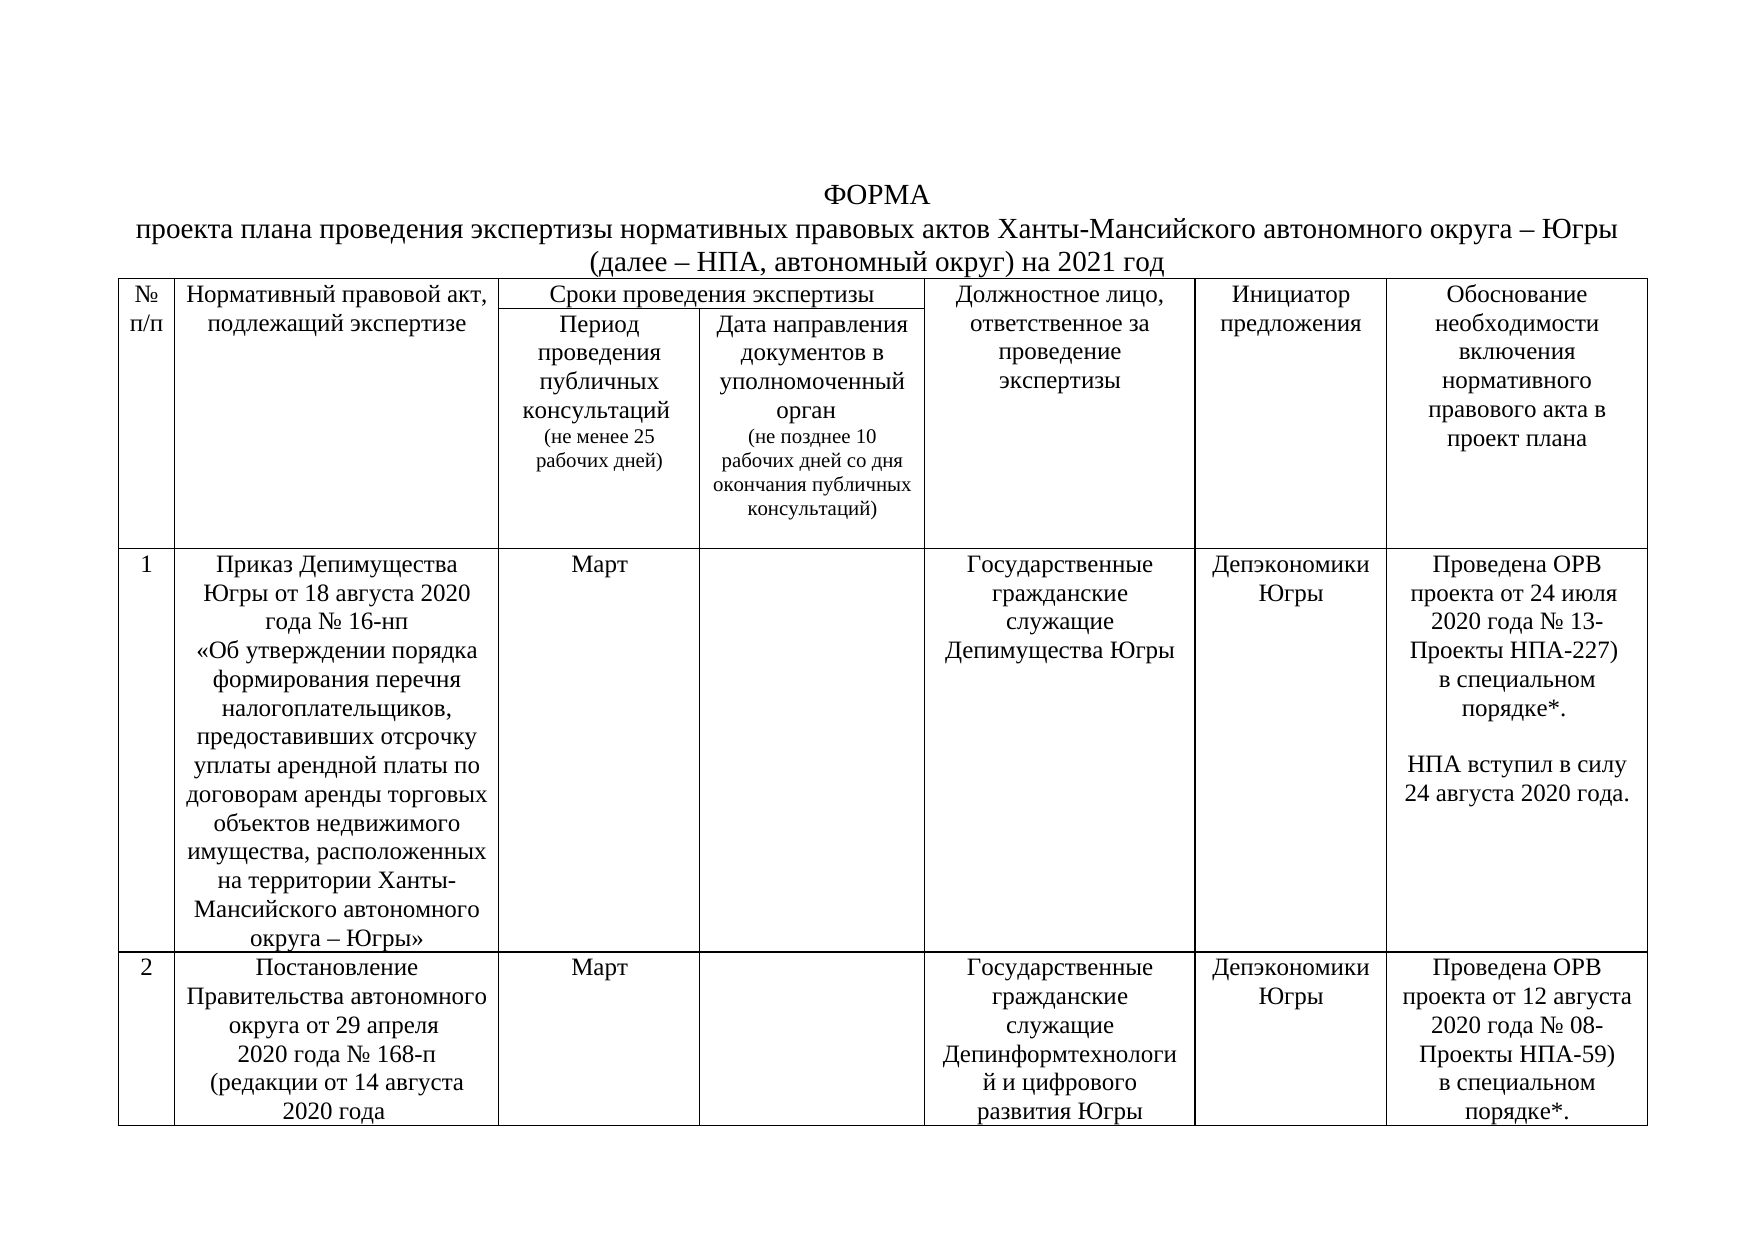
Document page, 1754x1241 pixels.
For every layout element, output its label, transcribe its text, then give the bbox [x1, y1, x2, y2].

table_cell Проведена ОРВ проекта от 24 июля 2020 года № 13-Проекты НПА-227) в специальном порядке*. НПА вступил в силу 24 августа 2020 года. [1387, 549, 1647, 951]
text ФОРМА [118, 177, 1636, 211]
table_cell Государственные гражданские служащие Депимущества Югры [925, 549, 1194, 951]
table_cell Депэкономики Югры [1196, 549, 1386, 951]
table_cell Дата направления документов в уполномоченный орган (не позднее 10 рабочих дней со дня окончания публичных консультаций) [700, 309, 924, 548]
table_header Должностное лицо, ответственное за проведение экспертизы [925, 279, 1194, 548]
table_header № п/п [119, 279, 174, 548]
text проекта плана проведения экспертизы нормативных правовых актов Ханты-Мансийского автономного округа – Югры (далее – НПА, автономный округ) на 2021 год [118, 211, 1636, 278]
table_header Обоснование необходимости включения нормативного правового акта в проект плана [1387, 279, 1647, 548]
table_cell [700, 953, 924, 1125]
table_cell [175, 953, 498, 1125]
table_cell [1387, 953, 1647, 1125]
table_cell Март [499, 953, 699, 1125]
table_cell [925, 953, 1194, 1125]
table_header Инициатор предложения [1196, 279, 1386, 548]
table_cell 2 [119, 953, 174, 1125]
table_cell [700, 549, 924, 951]
table_cell 1 [119, 549, 174, 951]
table_cell Март [499, 549, 699, 951]
table_header Нормативный правовой акт, подлежащий экспертизе [175, 279, 498, 548]
table_cell Депэкономики Югры [1196, 953, 1386, 1125]
table_cell Период проведения публичных консультаций (не менее 25 рабочих дней) [499, 309, 699, 548]
table_header Сроки проведения экспертизы [499, 279, 924, 308]
table_cell Приказ Депимущества Югры от 18 августа 2020 года № 16-нп «Об утверждении порядка формирования перечня налогоплательщиков, предоставивших отсрочку уплаты арендной платы по договорам аренды торговых объектов недвижимого имущества, расположенных на территории Ханты-Мансийского автономного округа – Югры» [175, 549, 498, 951]
